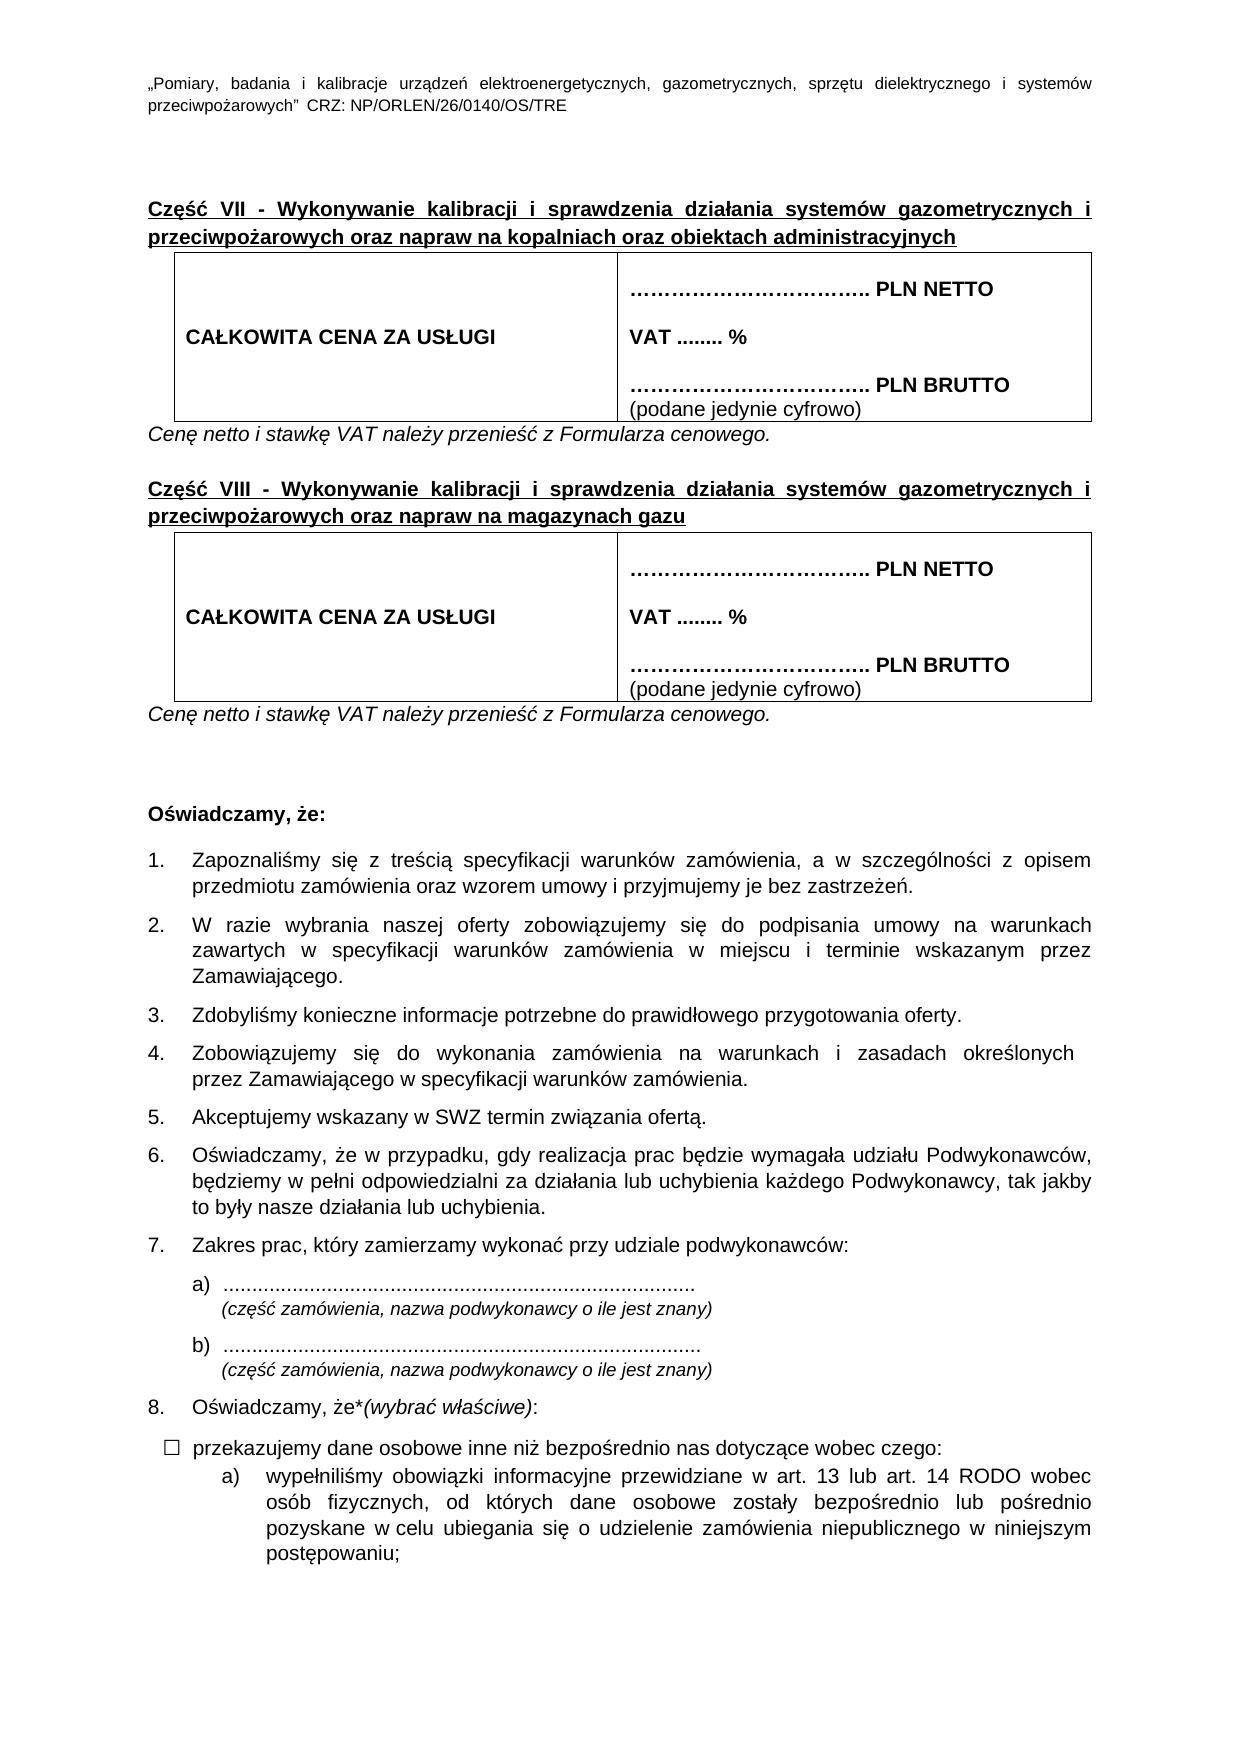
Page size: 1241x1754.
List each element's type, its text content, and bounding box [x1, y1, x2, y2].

list .................................................................................. [192, 1272, 1093, 1296]
text Część VIII - Wykonywanie kalibracji i sprawdzenia działania systemów gazometrycznych i przeciwpożarowych oraz napraw na magazynach gazu [148, 477, 1092, 528]
text Oświadczamy, że: [148, 802, 1093, 826]
text Oświadczamy, że w przypadku, gdy realizacja prac będzie wymagała udziału Podwykonawców, będziemy w pełni odpowiedzialni za działania lub uchybienia każdego Podwykonawcy, tak jakby to były nasze działania lub uchybienia. [148, 1143, 1093, 1219]
text Cenę netto i stawkę VAT należy przenieść z Formularza cenowego. [148, 702, 1092, 726]
text Zakres prac, który zamierzamy wykonać przy udziale podwykonawców: [148, 1233, 1093, 1257]
table_header CAŁKOWITA CENA ZA USŁUGI [175, 533, 617, 701]
list (część zamówienia, nazwa podwykonawcy o ile jest znany) [221, 1359, 1093, 1381]
text Oświadczamy, że*(wybrać właściwe): [148, 1395, 1093, 1419]
text W razie wybrania naszej oferty zobowiązujemy się do podpisania umowy na warunkach zawartych w specyfikacji warunków zamówienia w miejscu i terminie wskazanym przez Zamawiającego. [148, 912, 1093, 988]
table_header CAŁKOWITA CENA ZA USŁUGI [175, 253, 617, 421]
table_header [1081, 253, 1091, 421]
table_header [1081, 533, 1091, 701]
text Zdobyliśmy konieczne informacje potrzebne do prawidłowego przygotowania oferty. [148, 1002, 1093, 1026]
text Zobowiązujemy się do wykonania zamówienia na warunkach i zasadach określonych przez Zamawiającego w specyfikacji warunków zamówienia. [148, 1041, 1093, 1091]
list ................................................................................... [192, 1333, 1093, 1357]
list (część zamówienia, nazwa podwykonawcy o ile jest znany) [221, 1297, 1093, 1319]
list wypełniliśmy obowiązki informacyjne przewidziane w art. 13 lub art. 14 RODO wobec osób fizycznych, od których dane osobowe zostały bezpośrednio lub pośrednio pozyskane w celu ubiegania się o udzielenie zamówienia niepublicznego w niniejszym postępowaniu; [221, 1464, 1093, 1565]
text Część VII - Wykonywanie kalibracji i sprawdzenia działania systemów gazometrycznych i przeciwpożarowych oraz napraw na kopalniach oraz obiektach administracyjnych [148, 219, 1092, 248]
text przekazujemy dane osobowe inne niż bezpośrednio nas dotyczące wobec czego: [162, 1433, 1093, 1461]
text Zapoznaliśmy się z treścią specyfikacji warunków zamówienia, a w szczególności z opisem przedmiotu zamówienia oraz wzorem umowy i przyjmujemy je bez zastrzeżeń. [148, 848, 1093, 898]
text Akceptujemy wskazany w SWZ termin związania ofertą. [148, 1105, 1093, 1129]
text Część VII - Wykonywanie kalibracji i sprawdzenia działania systemów gazometrycznych i przeciwpożarowych oraz napraw na kopalniach oraz obiektach administracyjnych [148, 197, 1092, 218]
text Cenę netto i stawkę VAT należy przenieść z Formularza cenowego. [148, 422, 1092, 446]
